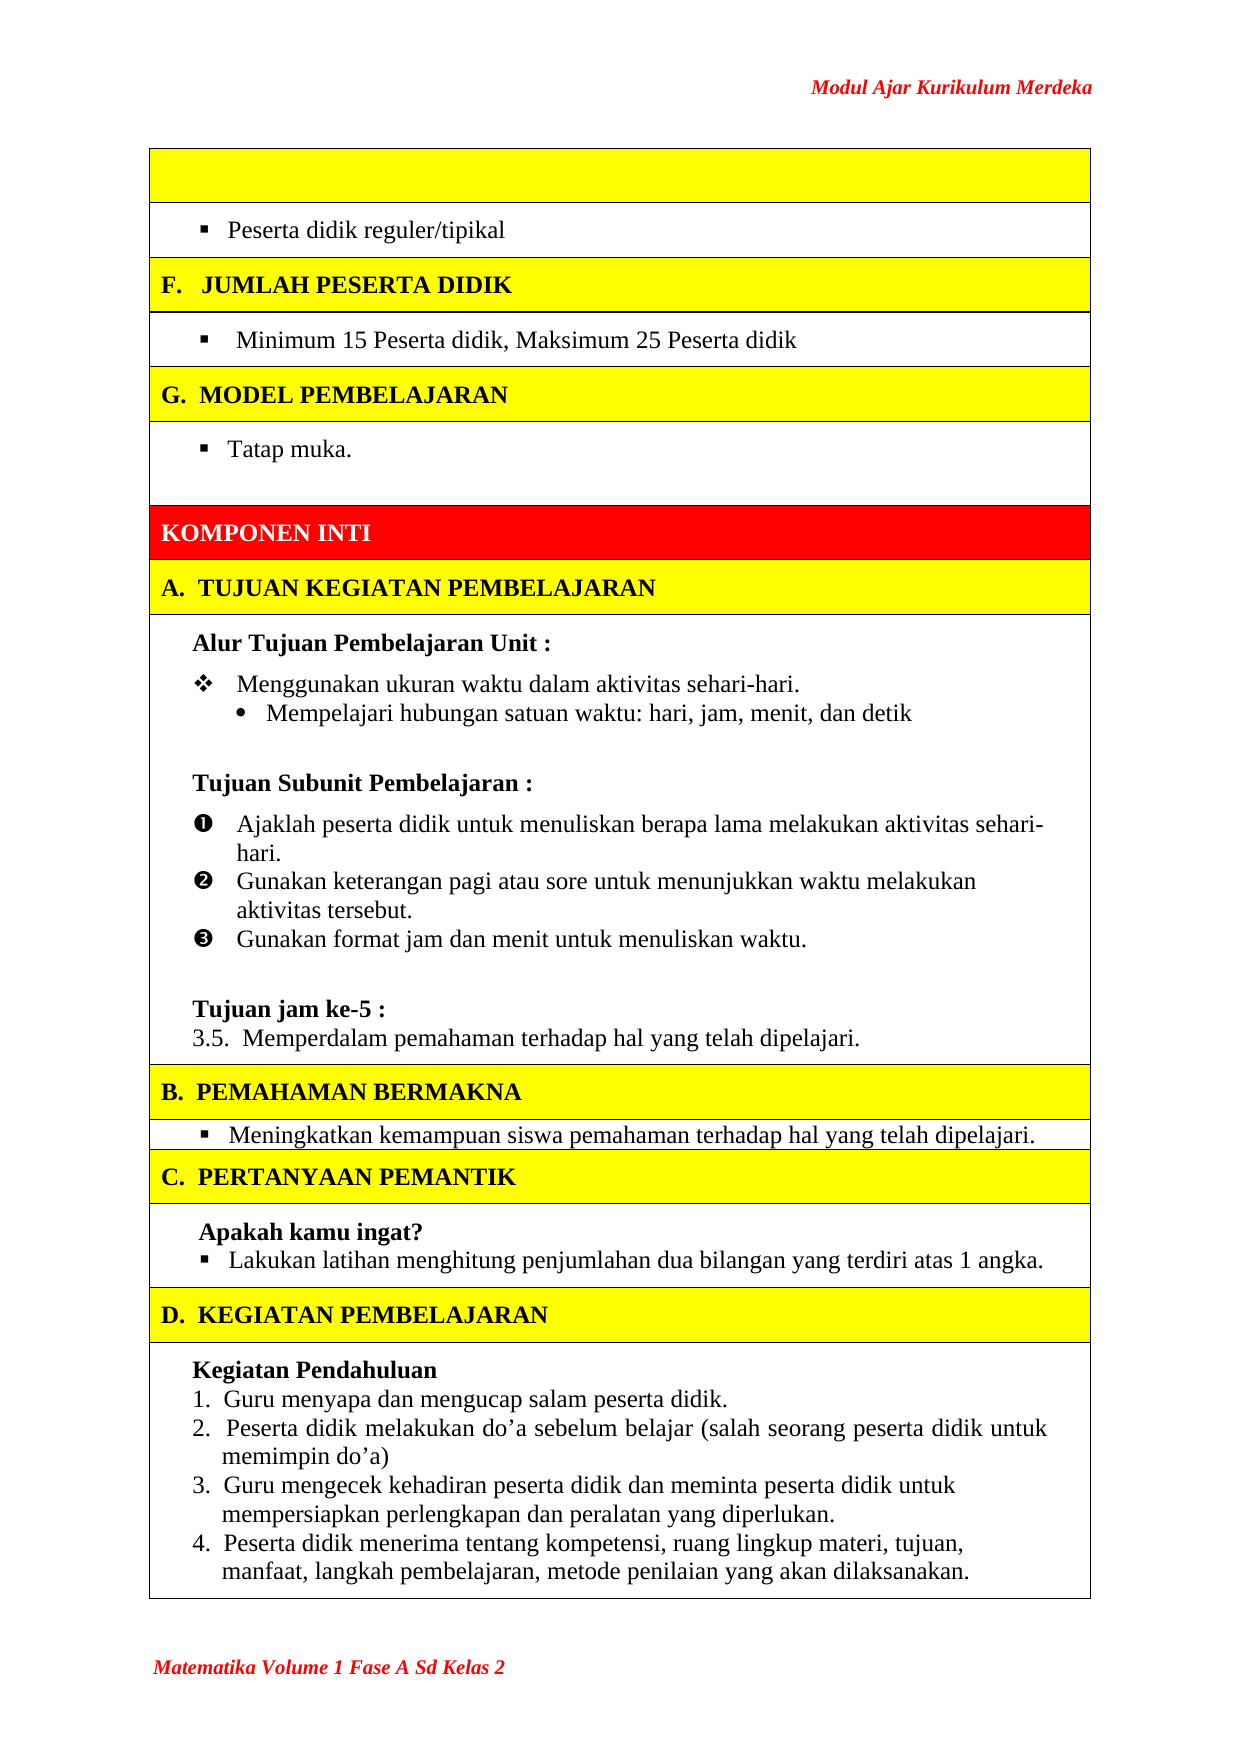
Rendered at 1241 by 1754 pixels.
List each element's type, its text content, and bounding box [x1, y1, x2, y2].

table_cell C. PERTANYAAN PEMANTIK [150, 1150, 1090, 1203]
table_cell Alur Tujuan Pembelajaran Unit : Menggunakan ukuran waktu dalam aktivitas sehari-hari. Mempelajari hubungan satuan waktu: hari, jam, menit, dan detik Tujuan Subunit Pembelajaran : Ajaklah peserta didik untuk menuliskan berapa lama melakukan aktivitas sehari-hari. Gunakan keterangan pagi atau sore untuk menunjukkan waktu melakukan aktivitas tersebut. Gunakan format jam dan menit untuk menuliskan waktu. Tujuan jam ke-5 : 3.5. Memperdalam pemahaman terhadap hal yang telah dipelajari. [150, 615, 1090, 1064]
table_cell Peserta didik reguler/tipikal [150, 203, 1090, 257]
table_cell F. JUMLAH PESERTA DIDIK [150, 258, 1090, 311]
table_cell Minimum 15 Peserta didik, Maksimum 25 Peserta didik [150, 313, 1090, 366]
table_cell Meningkatkan kemampuan siswa pemahaman terhadap hal yang telah dipelajari. [150, 1120, 1090, 1148]
table_cell B. PEMAHAMAN BERMAKNA [150, 1065, 1090, 1119]
table_cell KOMPONEN INTI [150, 506, 1090, 559]
table_cell D. KEGIATAN PEMBELAJARAN [150, 1288, 1090, 1342]
table_cell A. TUJUAN KEGIATAN PEMBELAJARAN [150, 560, 1090, 614]
table_cell G. MODEL PEMBELAJARAN [150, 367, 1090, 421]
table_cell Tatap muka. [150, 422, 1090, 504]
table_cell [150, 149, 1090, 202]
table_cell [150, 1343, 1090, 1598]
table_cell Apakah kamu ingat? Lakukan latihan menghitung penjumlahan dua bilangan yang terdiri atas 1 angka. [150, 1204, 1090, 1287]
